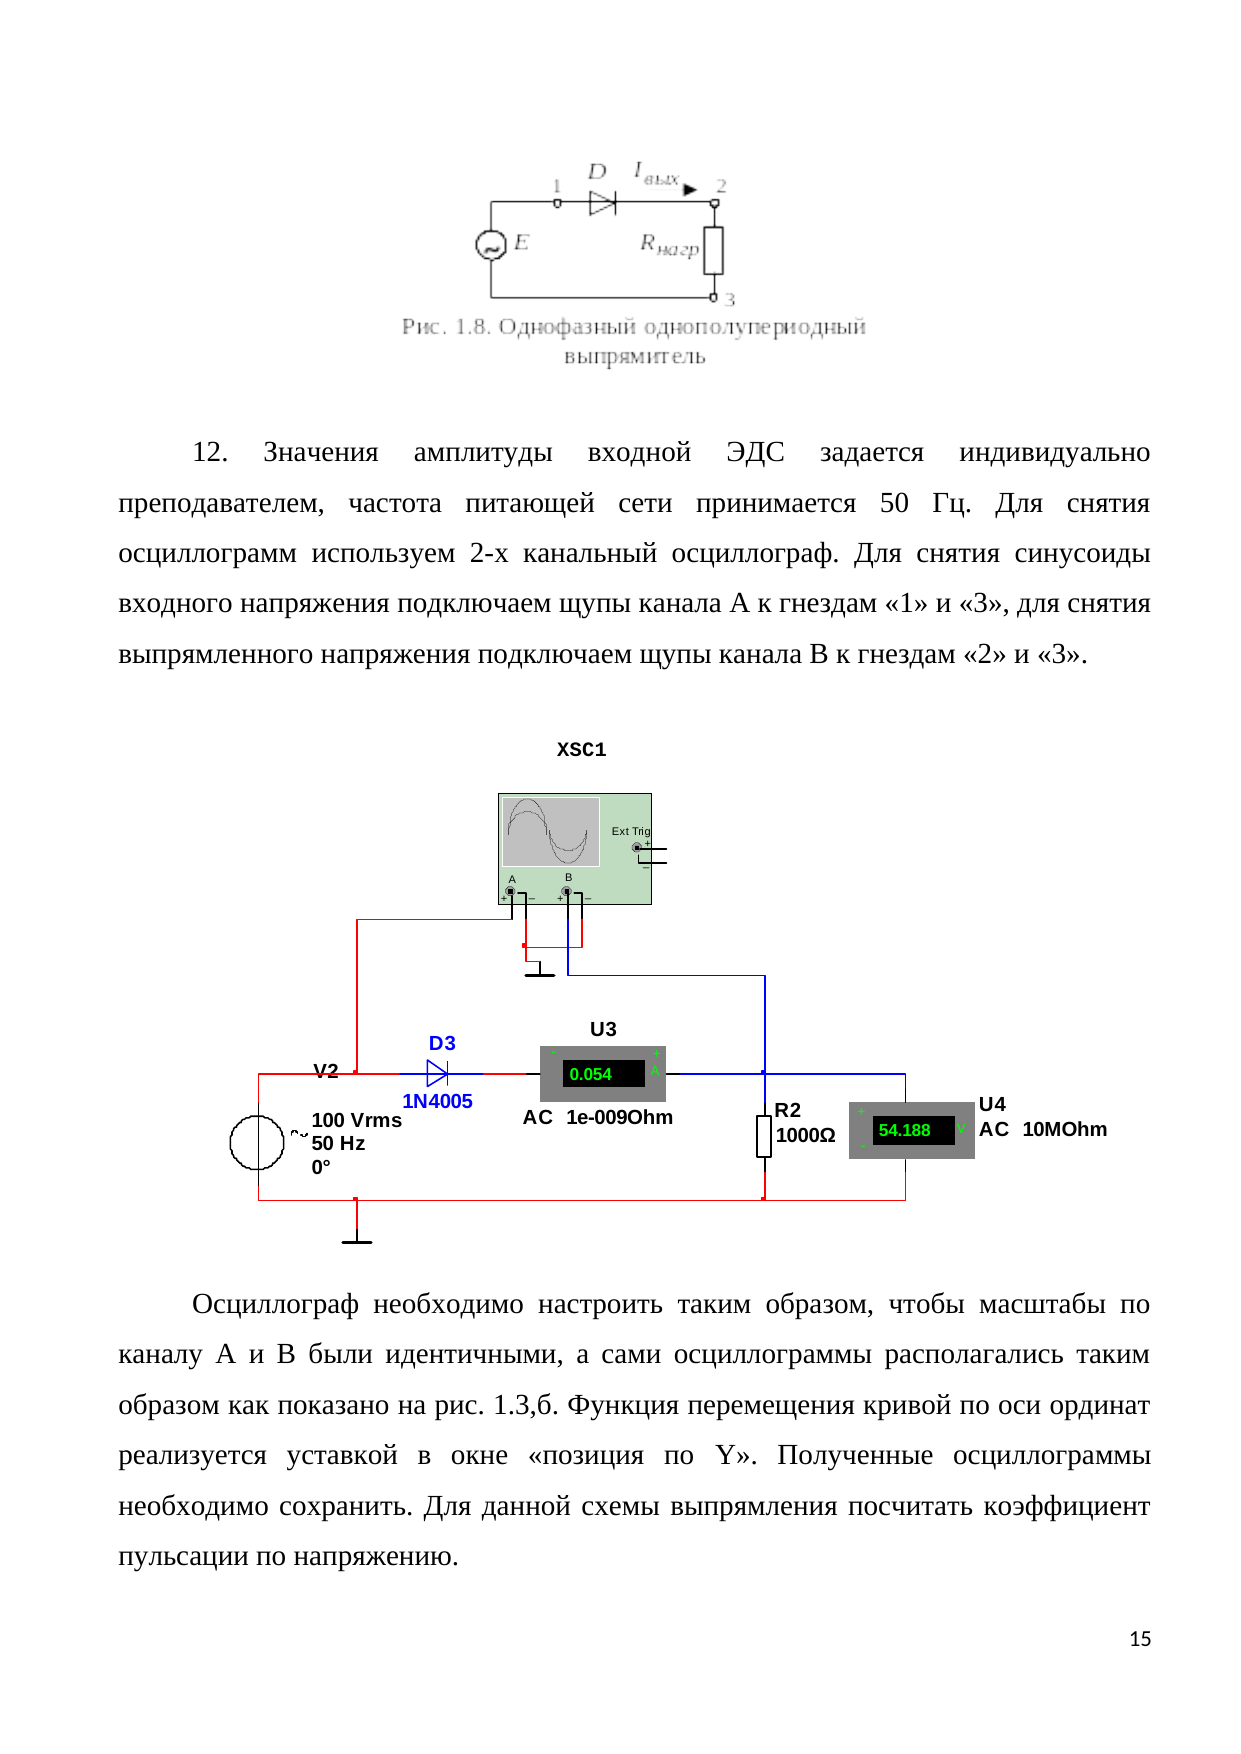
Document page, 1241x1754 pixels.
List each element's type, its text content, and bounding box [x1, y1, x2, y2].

text Осциллограф необходимо настроить таким образом, чтобы масштабы по каналу А и В были идентичными, а сами осциллограммы располагались таким образом как показано на рис. 1.3,б. Функция перемещения кривой по оси ординат реализуется уставкой в окне «позиция по Y». Полученные осциллограммы необходимо сохранить. Для данной схемы выпрямления посчитать коэффициент пульсации по напряжению. [118, 1286, 1152, 1571]
text 12. Значения амплитуды входной ЭДС задается индивидуально преподавателем, частота питающей сети принимается 50 Гц. Для снятия осциллограмм используем 2-х канальный осциллограф. Для снятия синусоиды входного напряжения подключаем щупы канала А к гнездам «1» и «3», для снятия выпрямленного напряжения подключаем щупы канала В к гнездам «2» и «3». [118, 434, 1152, 669]
